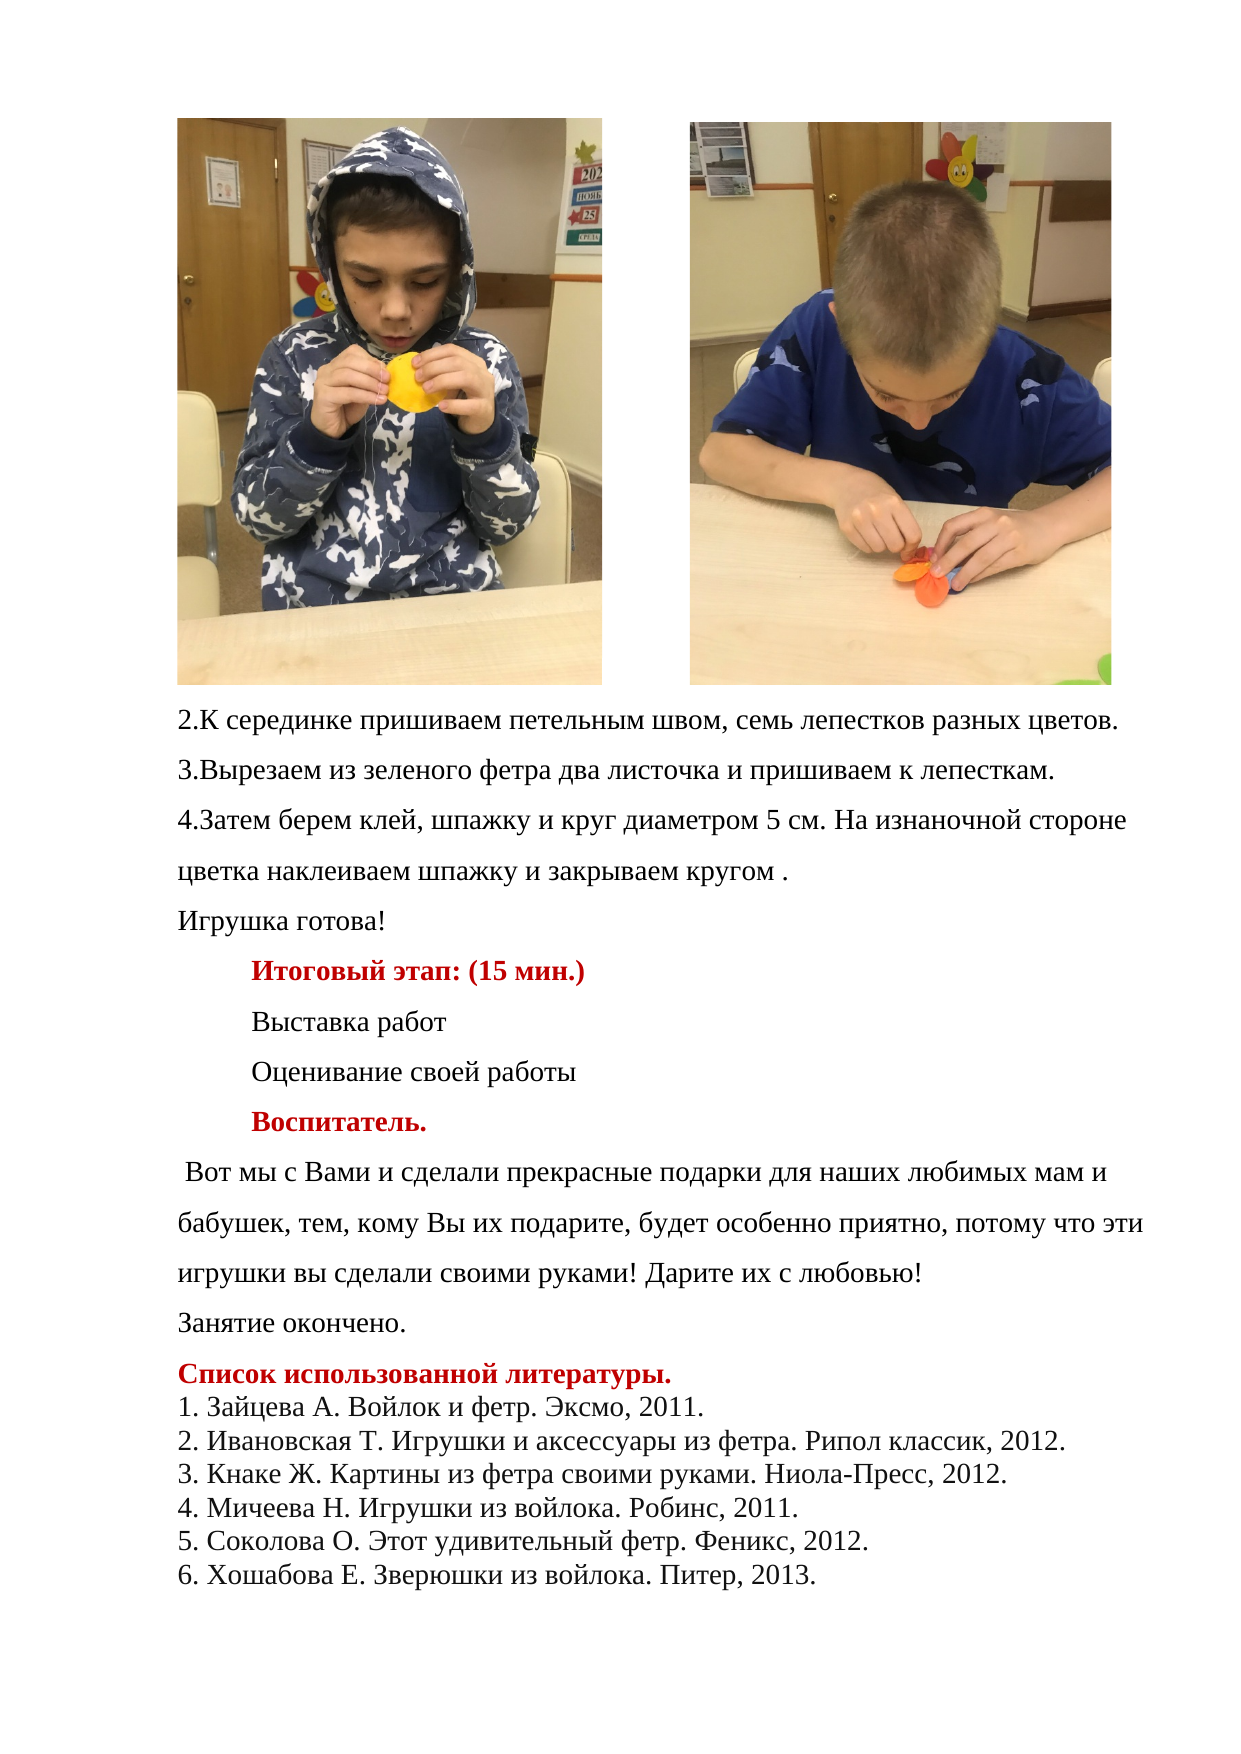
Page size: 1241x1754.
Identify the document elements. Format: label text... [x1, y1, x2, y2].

text Список использованной литературы. [177, 1356, 1152, 1389]
text 2. Ивановская Т. Игрушки и аксессуары из фетра. Рипол классик, 2012. [177, 1423, 1152, 1456]
text 1. Зайцева А. Войлок и фетр. Эксмо, 2011. [177, 1389, 1152, 1423]
text 2.К серединке пришиваем петельным швом, семь лепестков разных цветов. 3.Вырезаем из зеленого фетра два листочка и пришиваем к лепесткам. [177, 702, 1152, 786]
text Занятие окончено. [177, 1306, 1152, 1339]
text Воспитатель. [177, 1104, 1152, 1138]
text Игрушка готова! [177, 903, 1152, 937]
picture [689, 122, 1112, 685]
text 4.Затем берем клей, шпажку и круг диаметром 5 см. На изнаночной стороне цветка наклеиваем шпажку и закрываем кругом . [177, 802, 1152, 886]
text Оценивание своей работы [177, 1054, 1152, 1087]
text Вот мы с Вами и сделали прекрасные подарки для наших любимых мам и бабушек, тем, кому Вы их подарите, будет особенно приятно, потому что эти игрушки вы сделали своими руками! Дарите их с любовью! [177, 1154, 1152, 1289]
text Выставка работ [177, 1004, 1152, 1037]
picture [177, 118, 603, 685]
text 3. Кнаке Ж. Картины из фетра своими руками. Ниола-Пресс, 2012. [177, 1456, 1152, 1490]
text 6. Хошабова Е. Зверюшки из войлока. Питер, 2013. [177, 1557, 1152, 1591]
text 5. Соколова О. Этот удивительный фетр. Феникс, 2012. [177, 1523, 1152, 1557]
text 4. Мичеева Н. Игрушки из войлока. Робинс, 2011. [177, 1490, 1152, 1523]
text Итоговый этап: (15 мин.) [177, 953, 1152, 987]
